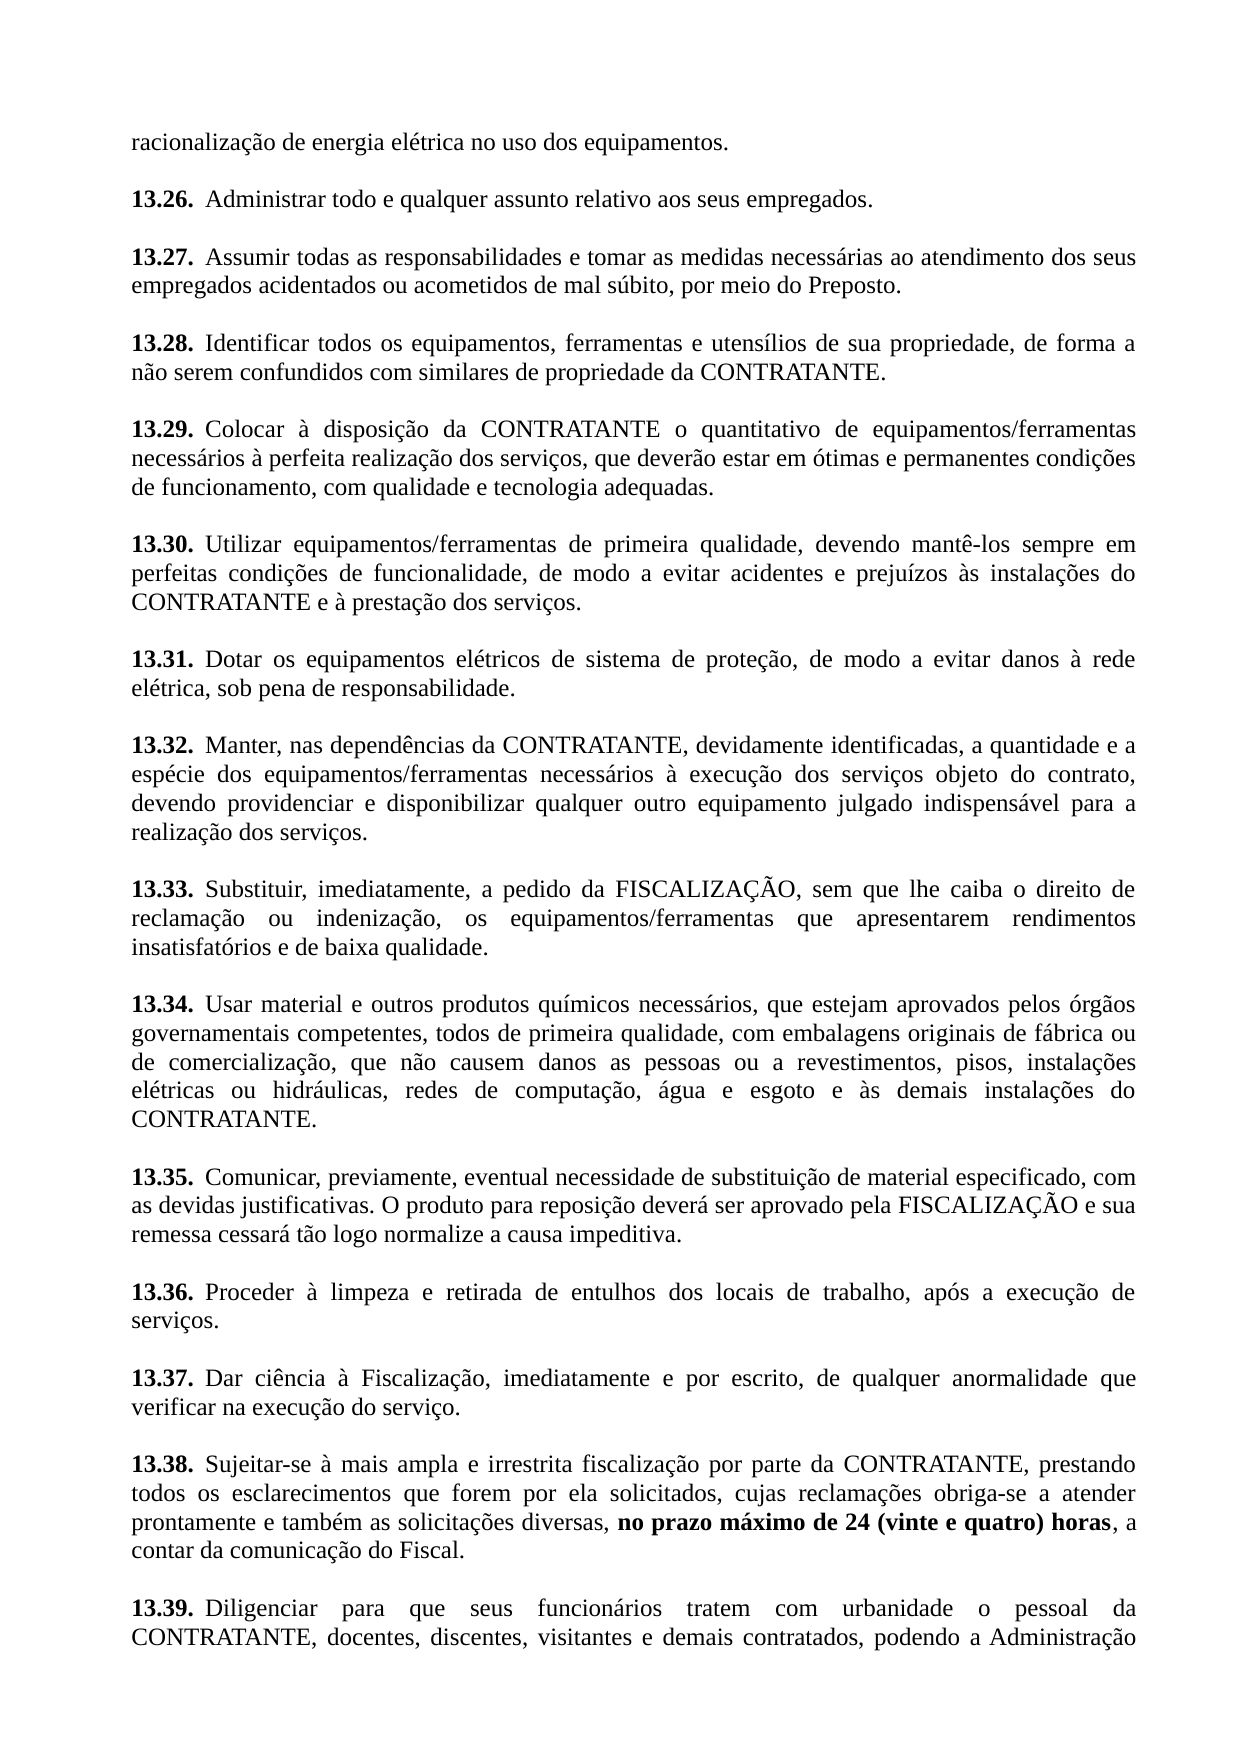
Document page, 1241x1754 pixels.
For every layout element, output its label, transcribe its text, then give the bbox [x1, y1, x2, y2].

list Identificar todos os equipamentos, ferramentas e utensílios de sua propriedade, de forma a não serem confundidos com similares de propriedade da CONTRATANTE. [131, 328, 1137, 385]
list Colocar à disposição da CONTRATANTE o quantitativo de equipamentos/ferramentas necessários à perfeita realização dos serviços, que deverão estar em ótimas e permanentes condições de funcionamento, com qualidade e tecnologia adequadas. [131, 414, 1137, 500]
list Substituir, imediatamente, a pedido da FISCALIZAÇÃO, sem que lhe caiba o direito de reclamação ou indenização, os equipamentos/ferramentas que apresentarem rendimentos insatisfatórios e de baixa qualidade. [131, 874, 1137, 960]
list Utilizar equipamentos/ferramentas de primeira qualidade, devendo mantê-los sempre em perfeitas condições de funcionalidade, de modo a evitar acidentes e prejuízos às instalações do CONTRATANTE e à prestação dos serviços. [131, 529, 1137, 615]
list Administrar todo e qualquer assunto relativo aos seus empregados. [131, 184, 1137, 213]
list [131, 1593, 1137, 1650]
list Sujeitar-se à mais ampla e irrestrita fiscalização por parte da CONTRATANTE, prestando todos os esclarecimentos que forem por ela solicitados, cujas reclamações obriga-se a atender prontamente e também as solicitações diversas, no prazo máximo de 24 (vinte e quatro) horas, a contar da comunicação do Fiscal. [131, 1449, 1137, 1564]
list Assumir todas as responsabilidades e tomar as medidas necessárias ao atendimento dos seus empregados acidentados ou acometidos de mal súbito, por meio do Preposto. [131, 242, 1137, 299]
list Manter, nas dependências da CONTRATANTE, devidamente identificadas, a quantidade e a espécie dos equipamentos/ferramentas necessários à execução dos serviços objeto do contrato, devendo providenciar e disponibilizar qualquer outro equipamento julgado indispensável para a realização dos serviços. [131, 730, 1137, 845]
list Usar material e outros produtos químicos necessários, que estejam aprovados pelos órgãos governamentais competentes, todos de primeira qualidade, com embalagens originais de fábrica ou de comercialização, que não causem danos as pessoas ou a revestimentos, pisos, instalações elétricas ou hidráulicas, redes de computação, água e esgoto e às demais instalações do CONTRATANTE. [131, 989, 1137, 1133]
list Proceder à limpeza e retirada de entulhos dos locais de trabalho, após a execução de serviços. [131, 1277, 1137, 1334]
list Dar ciência à Fiscalização, imediatamente e por escrito, de qualquer anormalidade que verificar na execução do serviço. [131, 1363, 1137, 1420]
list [131, 127, 1137, 155]
list Dotar os equipamentos elétricos de sistema de proteção, de modo a evitar danos à rede elétrica, sob pena de responsabilidade. [131, 644, 1137, 702]
list Comunicar, previamente, eventual necessidade de substituição de material especificado, com as devidas justificativas. O produto para reposição deverá ser aprovado pela FISCALIZAÇÃO e sua remessa cessará tão logo normalize a causa impeditiva. [131, 1162, 1137, 1248]
